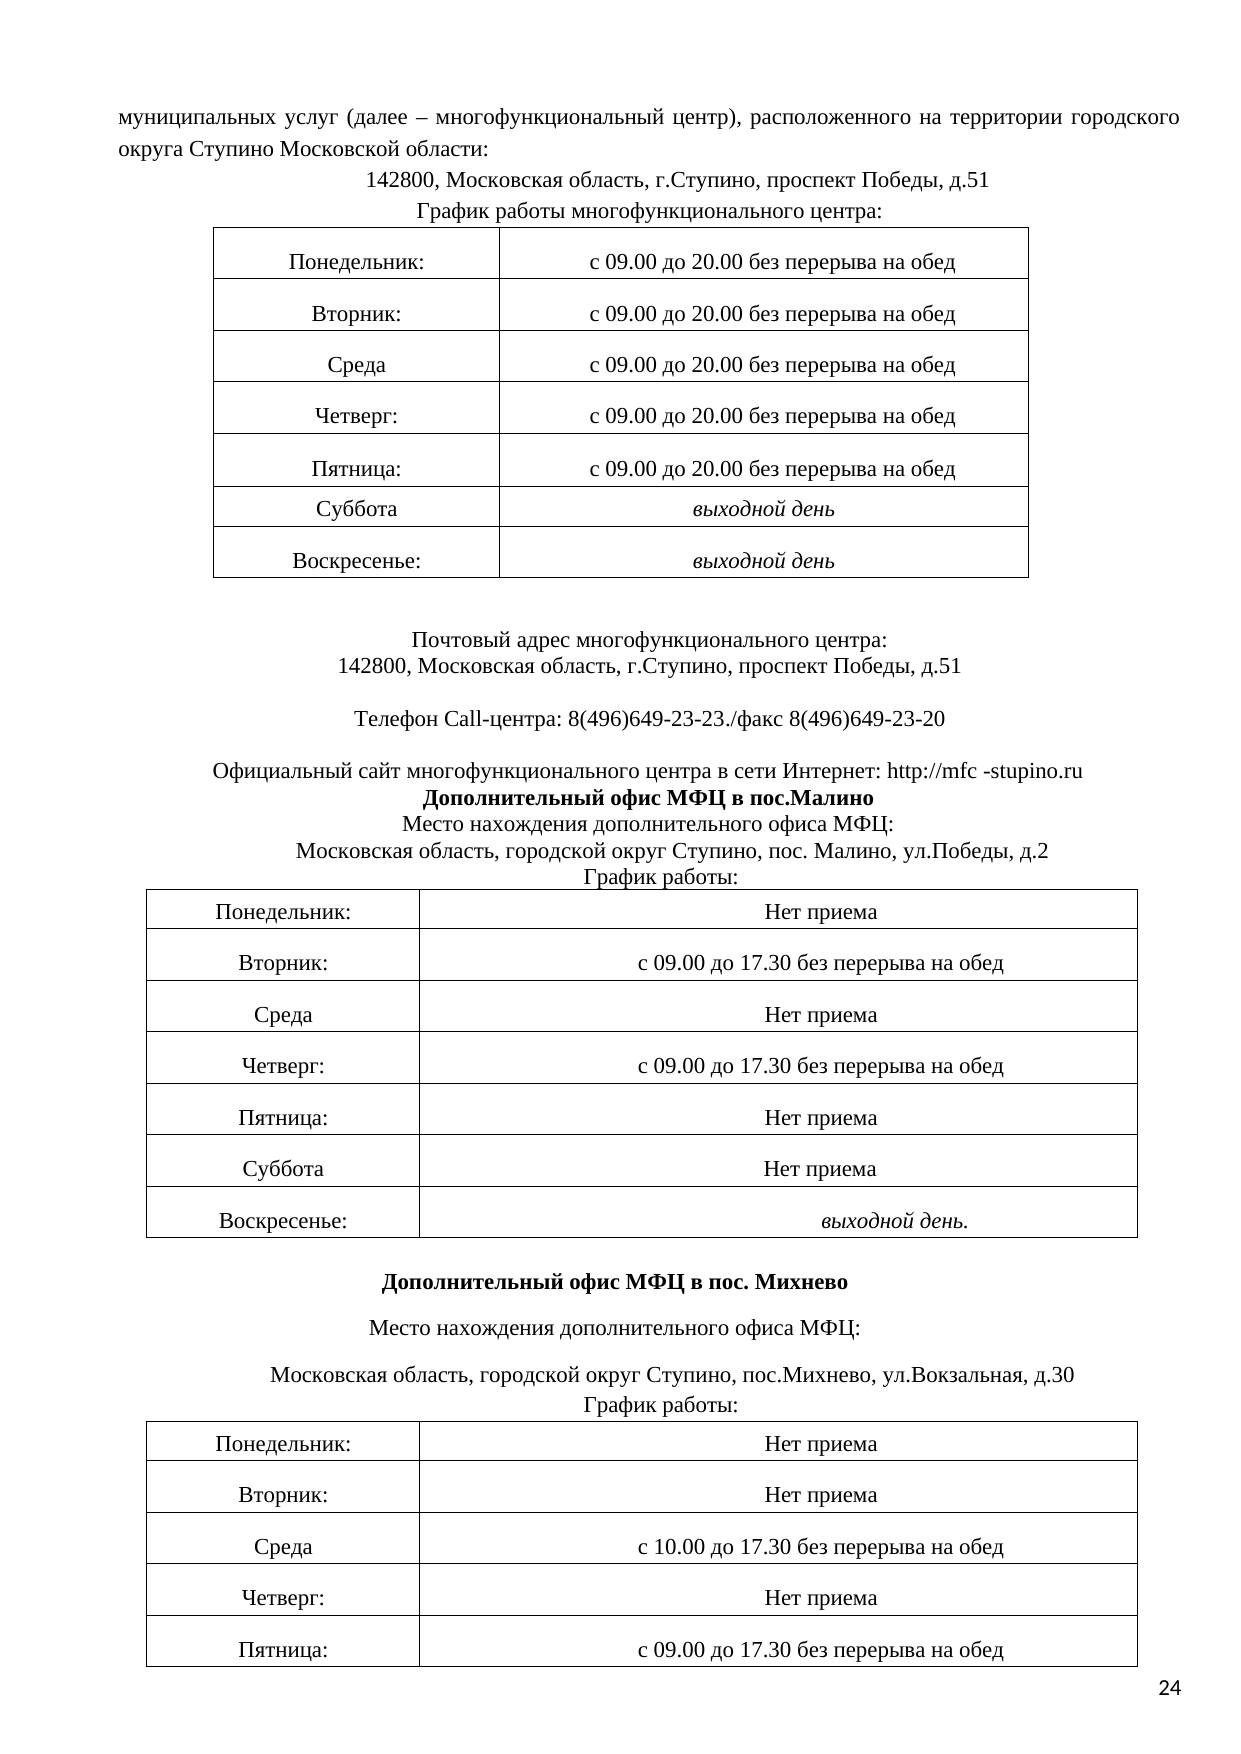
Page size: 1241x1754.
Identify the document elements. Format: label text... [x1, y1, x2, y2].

text Дополнительный офис МФЦ в пос. Михнево [174, 1268, 1056, 1294]
table_cell выходной день. [420, 1187, 1137, 1237]
text График работы: [118, 863, 1181, 889]
table_cell Суббота [214, 487, 499, 526]
table_cell с 09.00 до 20.00 без перерыва на обед [500, 434, 1028, 486]
text График работы: [118, 1391, 1181, 1417]
table_cell Пятница: [147, 1616, 419, 1666]
table_cell Вторник: [214, 279, 499, 330]
text Московская область, городской округ Ступино, пос. Малино, ул.Победы, д.2 [118, 837, 1181, 863]
text Телефон Call-центра: 8(496)649-23-23./факс 8(496)649-23-20 [118, 705, 1181, 731]
table_cell Нет приема [420, 1084, 1137, 1134]
table_cell с 09.00 до 20.00 без перерыва на обед [500, 279, 1028, 330]
table_cell с 09.00 до 20.00 без перерыва на обед [500, 382, 1028, 433]
table_cell с 09.00 до 20.00 без перерыва на обед [500, 331, 1028, 381]
table_cell Среда [214, 331, 499, 381]
table_cell Пятница: [147, 1084, 419, 1134]
text График работы многофункционального центра: [118, 197, 1181, 223]
text Официальный сайт многофункционального центра в сети Интернет: http://mfc -stupino.ru [115, 758, 1181, 784]
table_cell Нет приема [420, 981, 1137, 1031]
table_header с 09.00 до 20.00 без перерыва на обед [500, 228, 1028, 278]
table_header Понедельник: [147, 890, 419, 928]
table_cell выходной день [500, 527, 1028, 577]
table_cell с 10.00 до 17.30 без перерыва на обед [420, 1513, 1137, 1563]
table_cell Четверг: [214, 382, 499, 433]
table_cell Среда [147, 981, 419, 1031]
table_cell Нет приема [420, 1564, 1137, 1614]
table_cell Четверг: [147, 1564, 419, 1614]
table_cell выходной день [500, 487, 1028, 526]
table_cell Нет приема [420, 1461, 1137, 1512]
table_header Понедельник: [147, 1422, 419, 1460]
table_cell Среда [147, 1513, 419, 1563]
table_cell Нет приема [420, 1135, 1137, 1186]
table_cell с 09.00 до 17.30 без перерыва на обед [420, 1032, 1137, 1083]
text Место нахождения дополнительного офиса МФЦ: [115, 810, 1181, 837]
table_cell Вторник: [147, 929, 419, 980]
text 142800, Московская область, г.Ступино, проспект Победы, д.51 [118, 652, 1181, 678]
table_cell Вторник: [147, 1461, 419, 1512]
table_cell Суббота [147, 1135, 419, 1186]
table_cell с 09.00 до 17.30 без перерыва на обед [420, 929, 1137, 980]
table_cell с 09.00 до 17.30 без перерыва на обед [420, 1616, 1137, 1666]
table_header Нет приема [420, 890, 1137, 928]
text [118, 103, 1181, 161]
text Место нахождения дополнительного офиса МФЦ: [174, 1314, 1056, 1341]
text 142800, Московская область, г.Ступино, проспект Победы, д.51 [174, 167, 1181, 193]
table_header Понедельник: [214, 228, 499, 278]
table_cell Воскресенье: [214, 527, 499, 577]
text Дополнительный офис МФЦ в пос.Малино [115, 784, 1181, 810]
text Почтовый адрес многофункционального центра: [118, 626, 1181, 652]
table_cell Пятница: [214, 434, 499, 486]
table_cell Четверг: [147, 1032, 419, 1083]
table_cell Воскресенье: [147, 1187, 419, 1237]
table_header Нет приема [420, 1422, 1137, 1460]
text Московская область, городской округ Ступино, пос.Михнево, ул.Вокзальная, д.30 [118, 1361, 1181, 1387]
